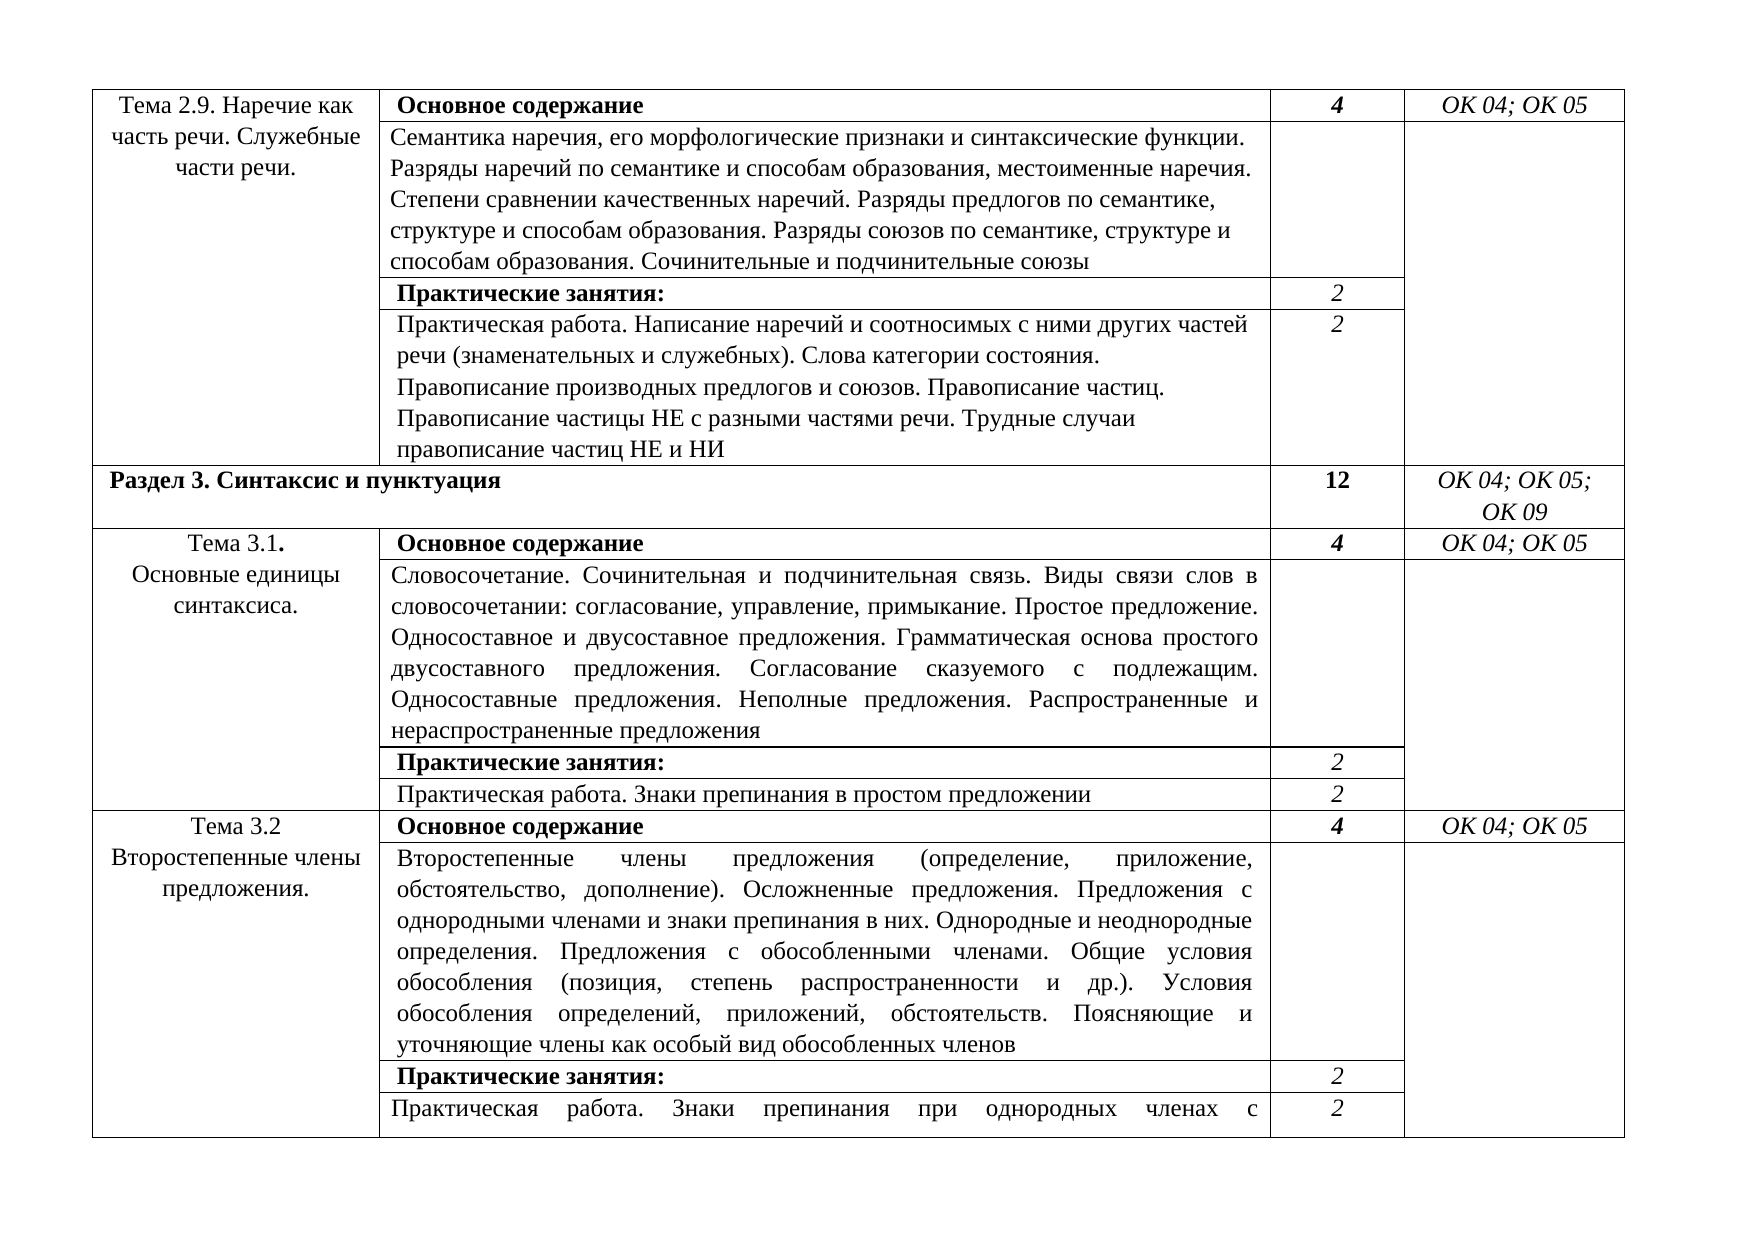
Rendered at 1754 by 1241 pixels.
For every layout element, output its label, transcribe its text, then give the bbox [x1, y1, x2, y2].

table_cell [1405, 122, 1624, 464]
table_cell 2 [1271, 310, 1404, 464]
table_cell Практическая работа. Написание наречий и соотносимых с ними других частей речи (знаменательных и служебных). Слова категории состояния. Правописание производных предлогов и союзов. Правописание частиц. Правописание частицы НЕ с разными частями речи. Трудные случаи правописание частиц НЕ и НИ [380, 310, 1270, 464]
table_cell Второстепенные члены предложения (определение, приложение, обстоятельство, дополнение). Осложненные предложения. Предложения с однородными членами и знаки препинания в них. Однородные и неоднородные определения. Предложения с обособленными членами. Общие условия обособления (позиция, степень распространенности и др.). Условия обособления определений, приложений, обстоятельств. Поясняющие и уточняющие члены как особый вид обособленных членов [380, 843, 1270, 1060]
table_cell Тема 3.2 Второстепенные члены предложения. [93, 811, 379, 1137]
table_cell 12 [1271, 466, 1404, 527]
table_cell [380, 1093, 1270, 1137]
table_cell 2 [1271, 278, 1404, 308]
table_cell Основное содержание [380, 90, 1270, 121]
table_cell ОК 04; ОК 05; ОК 09 [1405, 466, 1624, 527]
table_cell Практические занятия: [380, 1061, 1270, 1092]
table_cell Тема 2.9. Наречие как часть речи. Служебные части речи. [93, 90, 379, 464]
table_cell 4 [1271, 90, 1404, 121]
table_cell Практические занятия: [380, 748, 1270, 778]
table_cell [1405, 560, 1624, 810]
table_cell Семантика наречия, его морфологические признаки и синтаксические функции. Разряды наречий по семантике и способам образования, местоименные наречия. Степени сравнении качественных наречий. Разряды предлогов по семантике, структуре и способам образования. Разряды союзов по семантике, структуре и способам образования. Сочинительные и подчинительные союзы [380, 122, 1270, 277]
table_cell 4 [1271, 529, 1404, 559]
table_cell ОК 04; ОК 05 [1405, 811, 1624, 842]
table_cell 2 [1271, 748, 1404, 778]
table_cell 4 [1271, 811, 1404, 842]
table_cell Раздел 3. Синтаксис и пунктуация [93, 466, 1270, 527]
table_cell 2 [1271, 1061, 1404, 1092]
table_cell ОК 04; ОК 05 [1405, 529, 1624, 559]
table_cell Практические занятия: [380, 278, 1270, 308]
table_cell Основное содержание [380, 529, 1270, 559]
table_cell [1271, 843, 1404, 1060]
table_cell [1271, 560, 1404, 746]
table_cell 2 [1271, 779, 1404, 810]
table_cell Тема 3.1. Основные единицы синтаксиса. [93, 529, 379, 810]
table_cell [1271, 122, 1404, 277]
table_cell [1405, 843, 1624, 1137]
table_cell ОК 04; ОК 05 [1405, 90, 1624, 121]
table_cell Словосочетание. Сочинительная и подчинительная связь. Виды связи слов в словосочетании: согласование, управление, примыкание. Простое предложение. Односоставное и двусоставное предложения. Грамматическая основа простого двусоставного предложения. Согласование сказуемого с подлежащим. Односоставные предложения. Неполные предложения. Распространенные и нераспространенные предложения [380, 560, 1270, 746]
table_cell Практическая работа. Знаки препинания в простом предложении [380, 779, 1270, 810]
table_cell Основное содержание [380, 811, 1270, 842]
table_cell 2 [1271, 1093, 1404, 1137]
